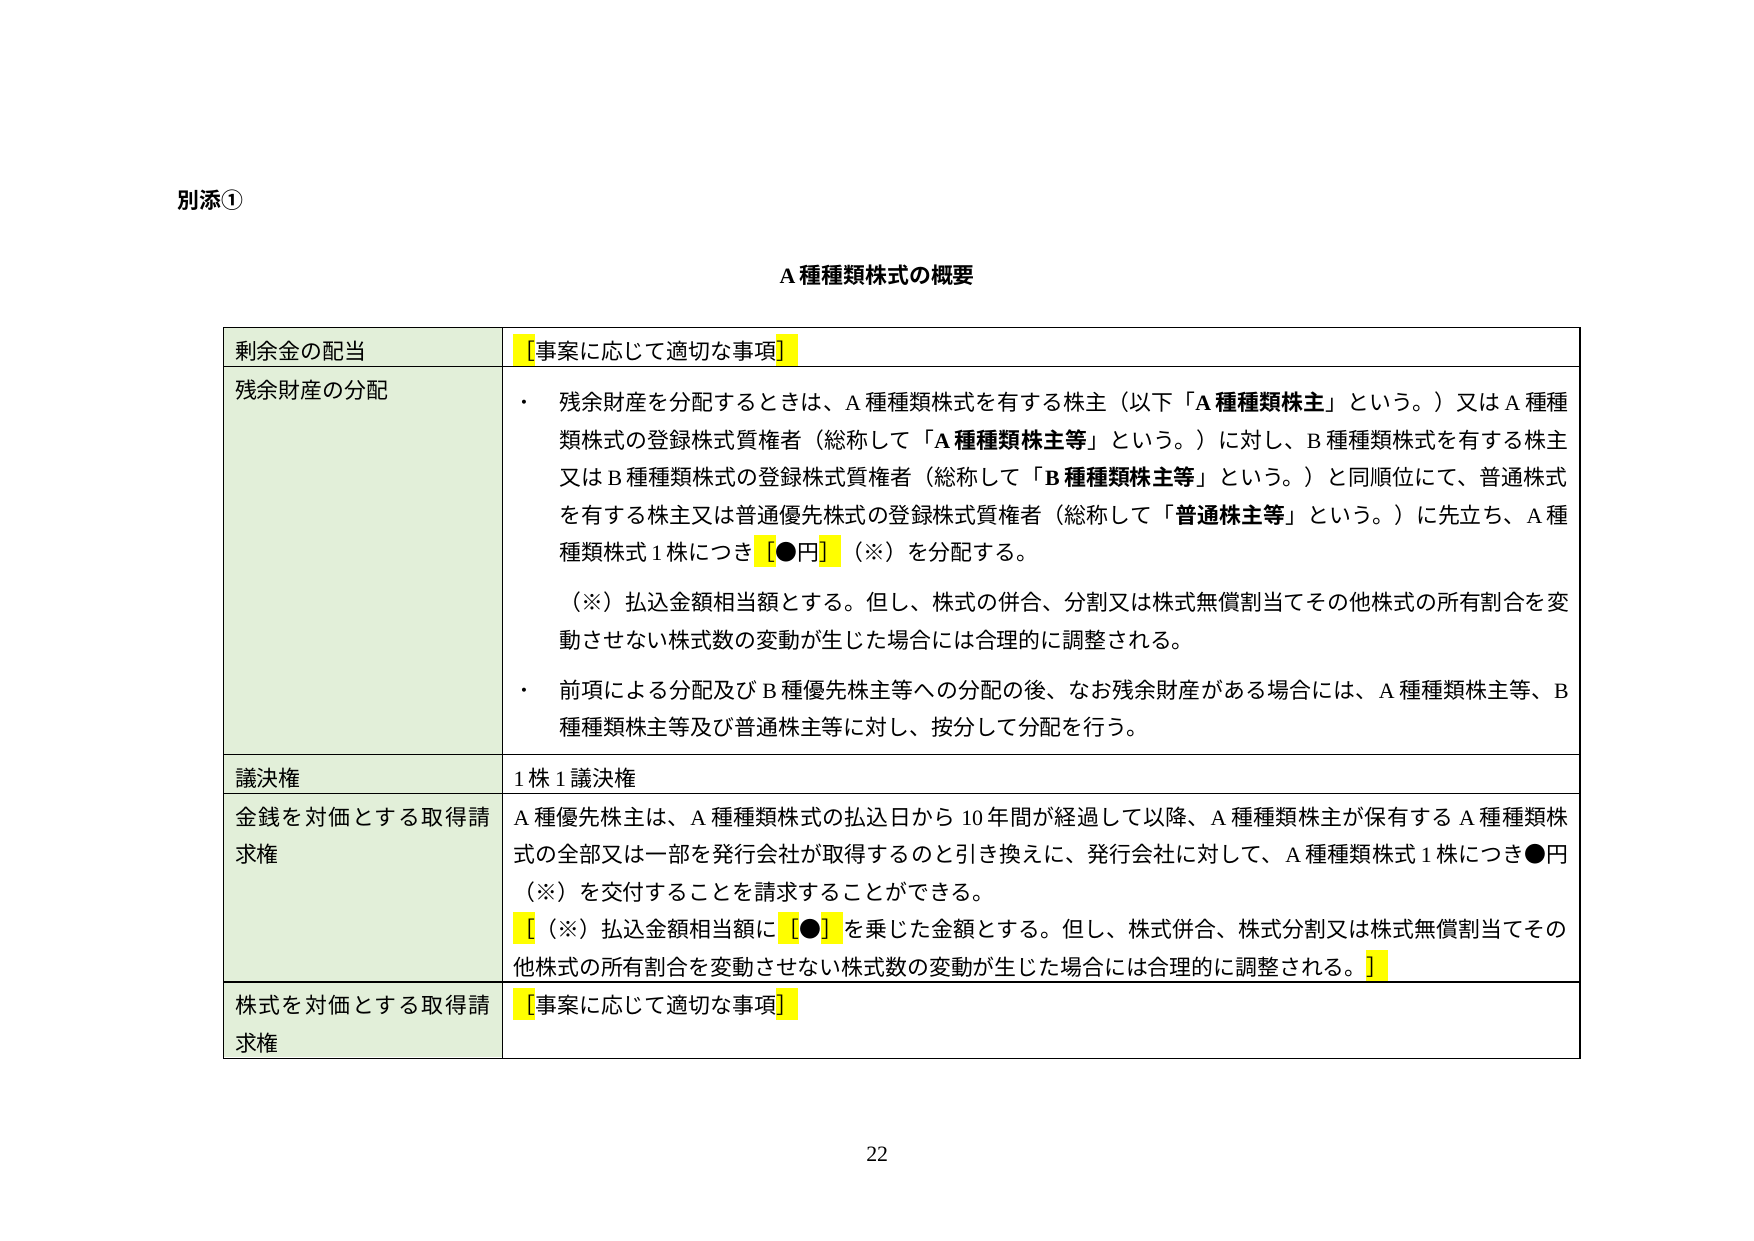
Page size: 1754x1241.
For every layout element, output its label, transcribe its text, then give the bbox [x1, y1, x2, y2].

table_cell 残余財産の分配 [224, 367, 502, 754]
table_cell 残余財産を分配するときは、A種種類株式を有する株主（以下「A種種類株主」という。）又はA種種類株式の登録株式質権者（総称して「A種種類株主等」という。）に対し、B種種類株式を有する株主又はB種種類株式の登録株式質権者（総称して「B種種類株主等」という。）と同順位にて、普通株式を有する株主又は普通優先株式の登録株式質権者（総称して「普通株主等」という。）に先立ち、A種種類株式1株につき［●円］（※）を分配する。 （※）払込金額相当額とする。但し、株式の併合、分割又は株式無償割当てその他株式の所有割合を変動させない株式数の変動が生じた場合には合理的に調整される。 前項による分配及びB種優先株主等への分配の後、なお残余財産がある場合には、A種種類株主等、B種種類株主等及び普通株主等に対し、按分して分配を行う。 [503, 367, 1579, 754]
table_cell 金銭を対価とする取得請求権 [224, 794, 502, 981]
table_cell 株式を対価とする取得請求権 [224, 983, 502, 1057]
text 別添① [177, 177, 1577, 215]
text A種種類株式の概要 [177, 252, 1577, 290]
table_cell A種優先株主は、A種種類株式の払込日から10年間が経過して以降、A種種類株主が保有するA種種類株式の全部又は一部を発行会社が取得するのと引き換えに、発行会社に対して、A種種類株式1株につき●円（※）を交付することを請求することができる。 ［（※）払込金額相当額に［●］を乗じた金額とする。但し、株式併合、株式分割又は株式無償割当てその他株式の所有割合を変動させない株式数の変動が生じた場合には合理的に調整される。］ [503, 794, 1579, 981]
table_cell 1株1議決権 [503, 755, 1579, 793]
table_header 剰余金の配当 [224, 328, 502, 366]
table_cell ［事案に応じて適切な事項］ [503, 983, 1579, 1057]
table_cell 議決権 [224, 755, 502, 793]
table_header ［事案に応じて適切な事項］ [503, 328, 1579, 366]
